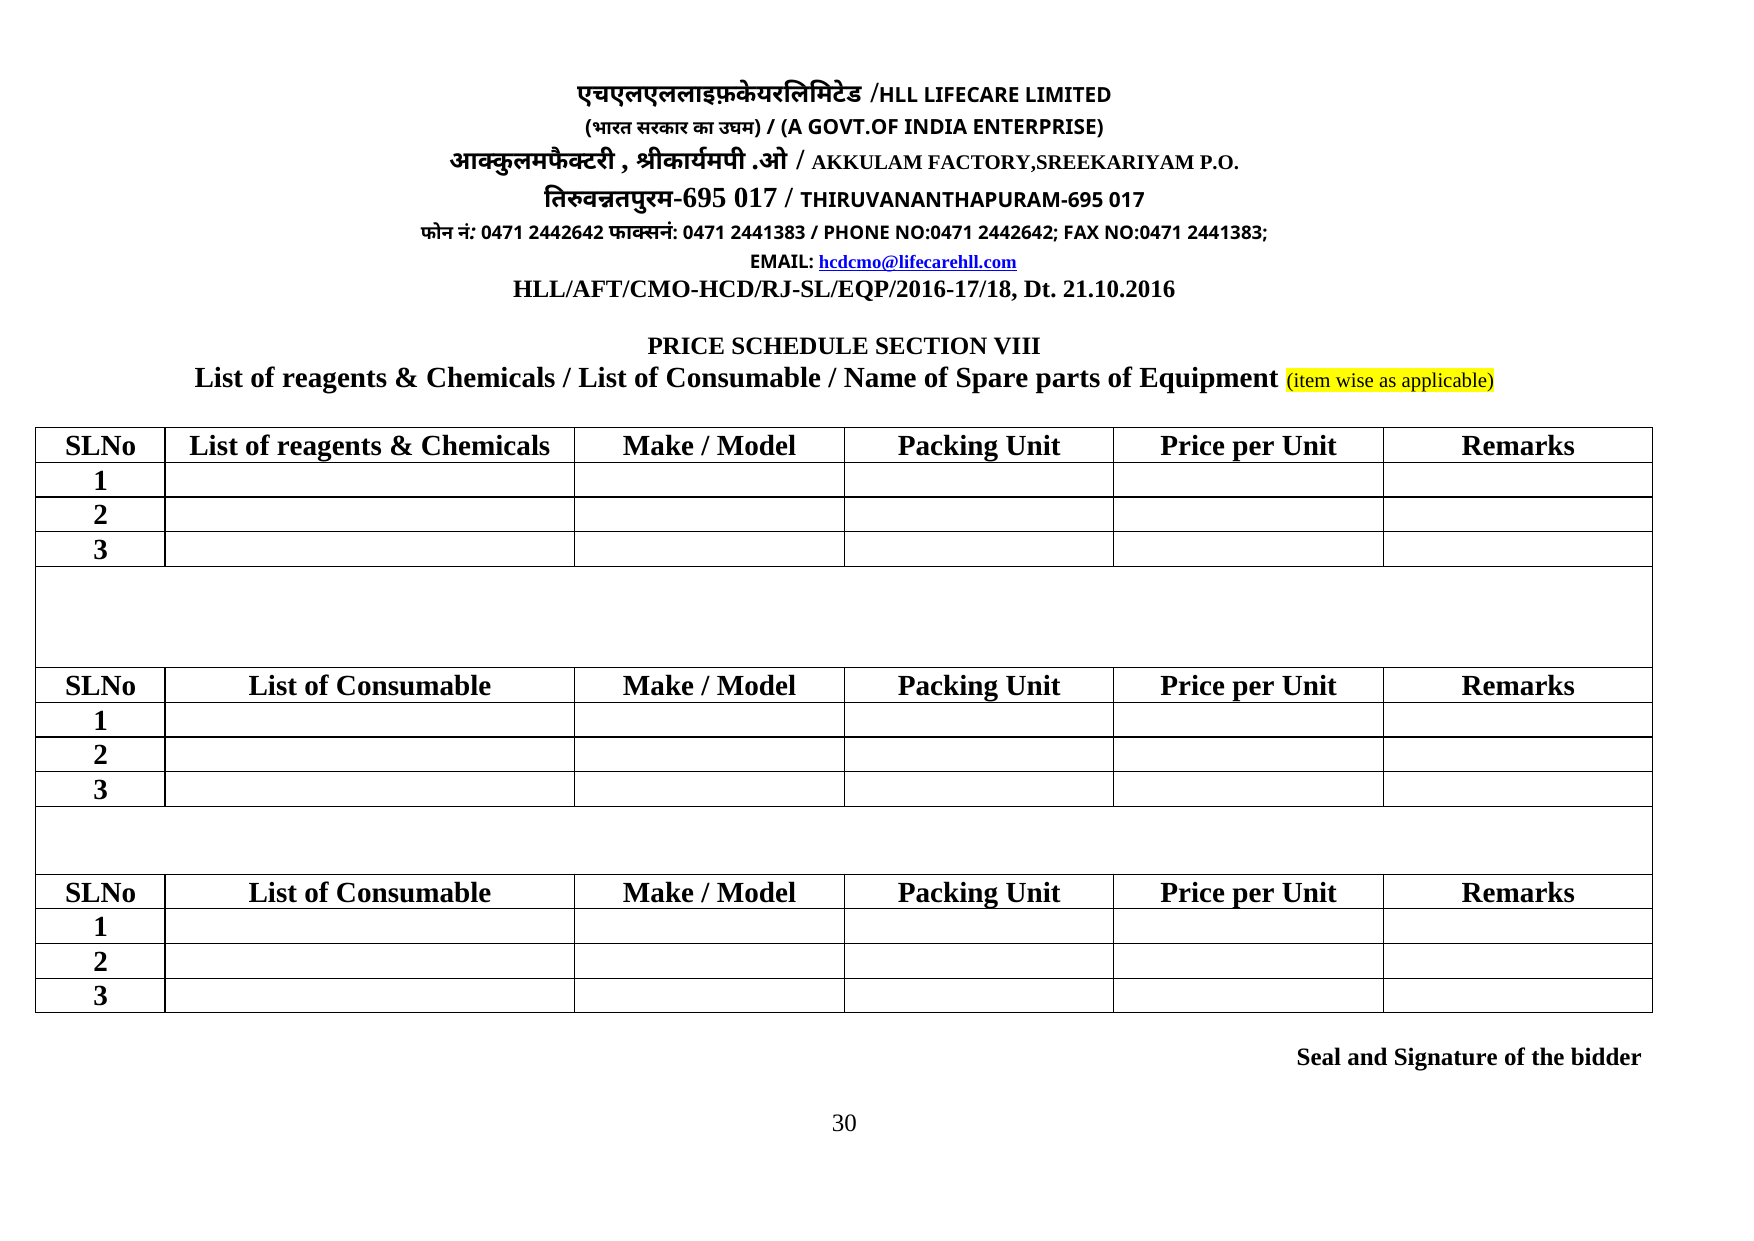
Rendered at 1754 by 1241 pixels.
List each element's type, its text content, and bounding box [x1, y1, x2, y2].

table_cell [845, 979, 1113, 1012]
table_cell [1384, 738, 1652, 771]
table_cell Price per Unit [1114, 668, 1383, 702]
table_cell [1114, 909, 1383, 943]
table_cell 1 [36, 909, 164, 943]
table_cell [1114, 498, 1383, 531]
table_cell [1114, 532, 1383, 566]
table_cell [166, 498, 574, 531]
table_cell [1384, 979, 1652, 1012]
table_header List of reagents & Chemicals [166, 428, 574, 462]
table_cell [575, 909, 844, 943]
table_cell SLNo [36, 875, 164, 908]
table_cell 2 [36, 498, 164, 531]
table_cell Remarks [1384, 668, 1652, 702]
table_cell [1384, 909, 1652, 943]
table_cell [575, 703, 844, 736]
table_cell [845, 909, 1113, 943]
table_cell [166, 772, 574, 806]
table_cell 1 [36, 463, 164, 496]
table_cell [166, 738, 574, 771]
text Seal and Signature of the bidder [47, 1042, 1641, 1071]
table_cell [575, 532, 844, 566]
table_cell SLNo [36, 668, 164, 702]
table_cell [575, 772, 844, 806]
table_cell [845, 498, 1113, 531]
table_cell 2 [36, 944, 164, 977]
table_cell [1384, 532, 1652, 566]
table_cell [1114, 979, 1383, 1012]
table_cell [575, 944, 844, 977]
table_cell [1114, 772, 1383, 806]
table_cell Make / Model [575, 668, 844, 702]
table_cell [166, 979, 574, 1012]
table_header Remarks [1384, 428, 1652, 462]
table_cell [36, 807, 1652, 874]
table_cell [166, 703, 574, 736]
table_cell [166, 944, 574, 977]
table_cell [1384, 944, 1652, 977]
table_cell [1384, 498, 1652, 531]
table_cell Packing Unit [845, 875, 1113, 908]
table_cell [1384, 772, 1652, 806]
table_cell 1 [36, 703, 164, 736]
table_cell [575, 498, 844, 531]
table_cell [1384, 463, 1652, 496]
table_cell [1114, 703, 1383, 736]
table_header Packing Unit [845, 428, 1113, 462]
table_cell [845, 772, 1113, 806]
table_cell Price per Unit [1114, 875, 1383, 908]
table_cell [575, 738, 844, 771]
text PRICE SCHEDULE SECTION VIII [47, 331, 1641, 360]
table_cell [36, 567, 1652, 667]
table_cell Remarks [1384, 875, 1652, 908]
table_cell Make / Model [575, 875, 844, 908]
table_header Price per Unit [1114, 428, 1383, 462]
table_cell List of Consumable [166, 875, 574, 908]
table_header Make / Model [575, 428, 844, 462]
table_cell [166, 909, 574, 943]
table_cell [845, 532, 1113, 566]
table_cell [575, 979, 844, 1012]
table_cell [575, 463, 844, 496]
text List of reagents & Chemicals / List of Consumable / Name of Spare parts of Equipment (item wise as applicable) [47, 360, 1641, 394]
table_cell List of Consumable [166, 668, 574, 702]
table_cell 3 [36, 532, 164, 566]
table_header SLNo [36, 428, 164, 462]
table_cell [845, 703, 1113, 736]
table_cell [166, 463, 574, 496]
table_cell 2 [36, 738, 164, 771]
table_cell [845, 463, 1113, 496]
table_cell Packing Unit [845, 668, 1113, 702]
table_cell [1114, 463, 1383, 496]
table_cell [1114, 944, 1383, 977]
table_cell [845, 944, 1113, 977]
table_cell [1384, 703, 1652, 736]
table_cell [1114, 738, 1383, 771]
table_cell [166, 532, 574, 566]
table_cell 3 [36, 979, 164, 1012]
table_cell 3 [36, 772, 164, 806]
table_cell [845, 738, 1113, 771]
